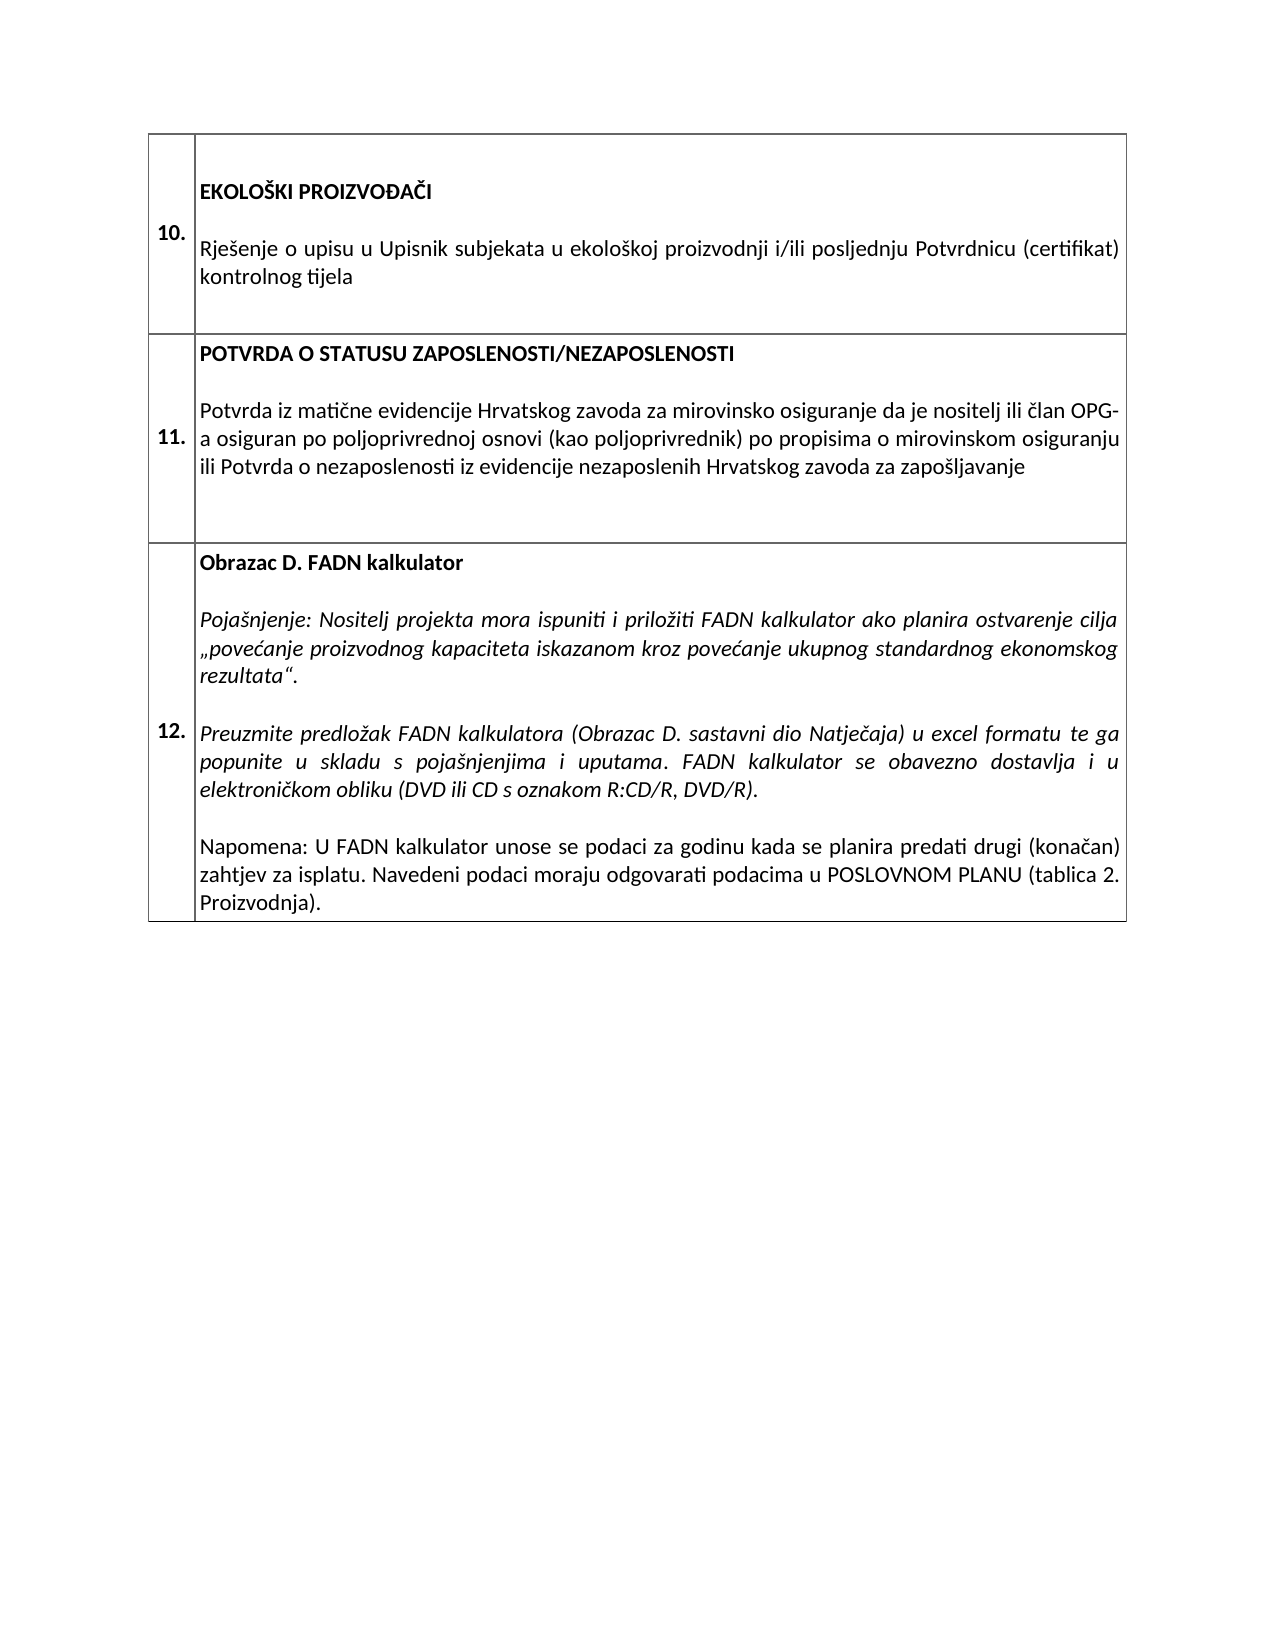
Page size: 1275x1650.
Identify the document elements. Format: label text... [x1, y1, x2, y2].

table_cell Obrazac D. FADN kalkulator Pojašnjenje: Nositelj projekta mora ispuniti i priložiti FADN kalkulator ako planira ostvarenje cilja „povećanje proizvodnog kapaciteta iskazanom kroz povećanje ukupnog standardnog ekonomskog rezultata“. Preuzmite predložak FADN kalkulatora (Obrazac D. sastavni dio Natječaja) u excel formatu te ga popunite u skladu s pojašnjenjima i uputama. FADN kalkulator se obavezno dostavlja i u elektroničkom obliku (DVD ili CD s oznakom R:CD/R, DVD/R). Napomena: U FADN kalkulator unose se podaci za godinu kada se planira predati drugi (konačan) zahtjev za isplatu. Navedeni podaci moraju odgovarati podacima u POSLOVNOM PLANU (tablica 2. Proizvodnja). [196, 544, 1126, 921]
table_cell 11. [149, 335, 194, 542]
table_cell EKOLOŠKI PROIZVOĐAČI Rješenje o upisu u Upisnik subjekata u ekološkoj proizvodnji i/ili posljednju Potvrdnicu (certifikat) kontrolnog tijela [196, 135, 1126, 333]
table_cell POTVRDA O STATUSU ZAPOSLENOSTI/NEZAPOSLENOSTI Potvrda iz matične evidencije Hrvatskog zavoda za mirovinsko osiguranje da je nositelj ili član OPG-a osiguran po poljoprivrednoj osnovi (kao poljoprivrednik) po propisima o mirovinskom osiguranju ili Potvrda o nezaposlenosti iz evidencije nezaposlenih Hrvatskog zavoda za zapošljavanje [196, 335, 1126, 542]
table_cell 10. [149, 135, 194, 333]
table_cell 12. [149, 544, 194, 921]
